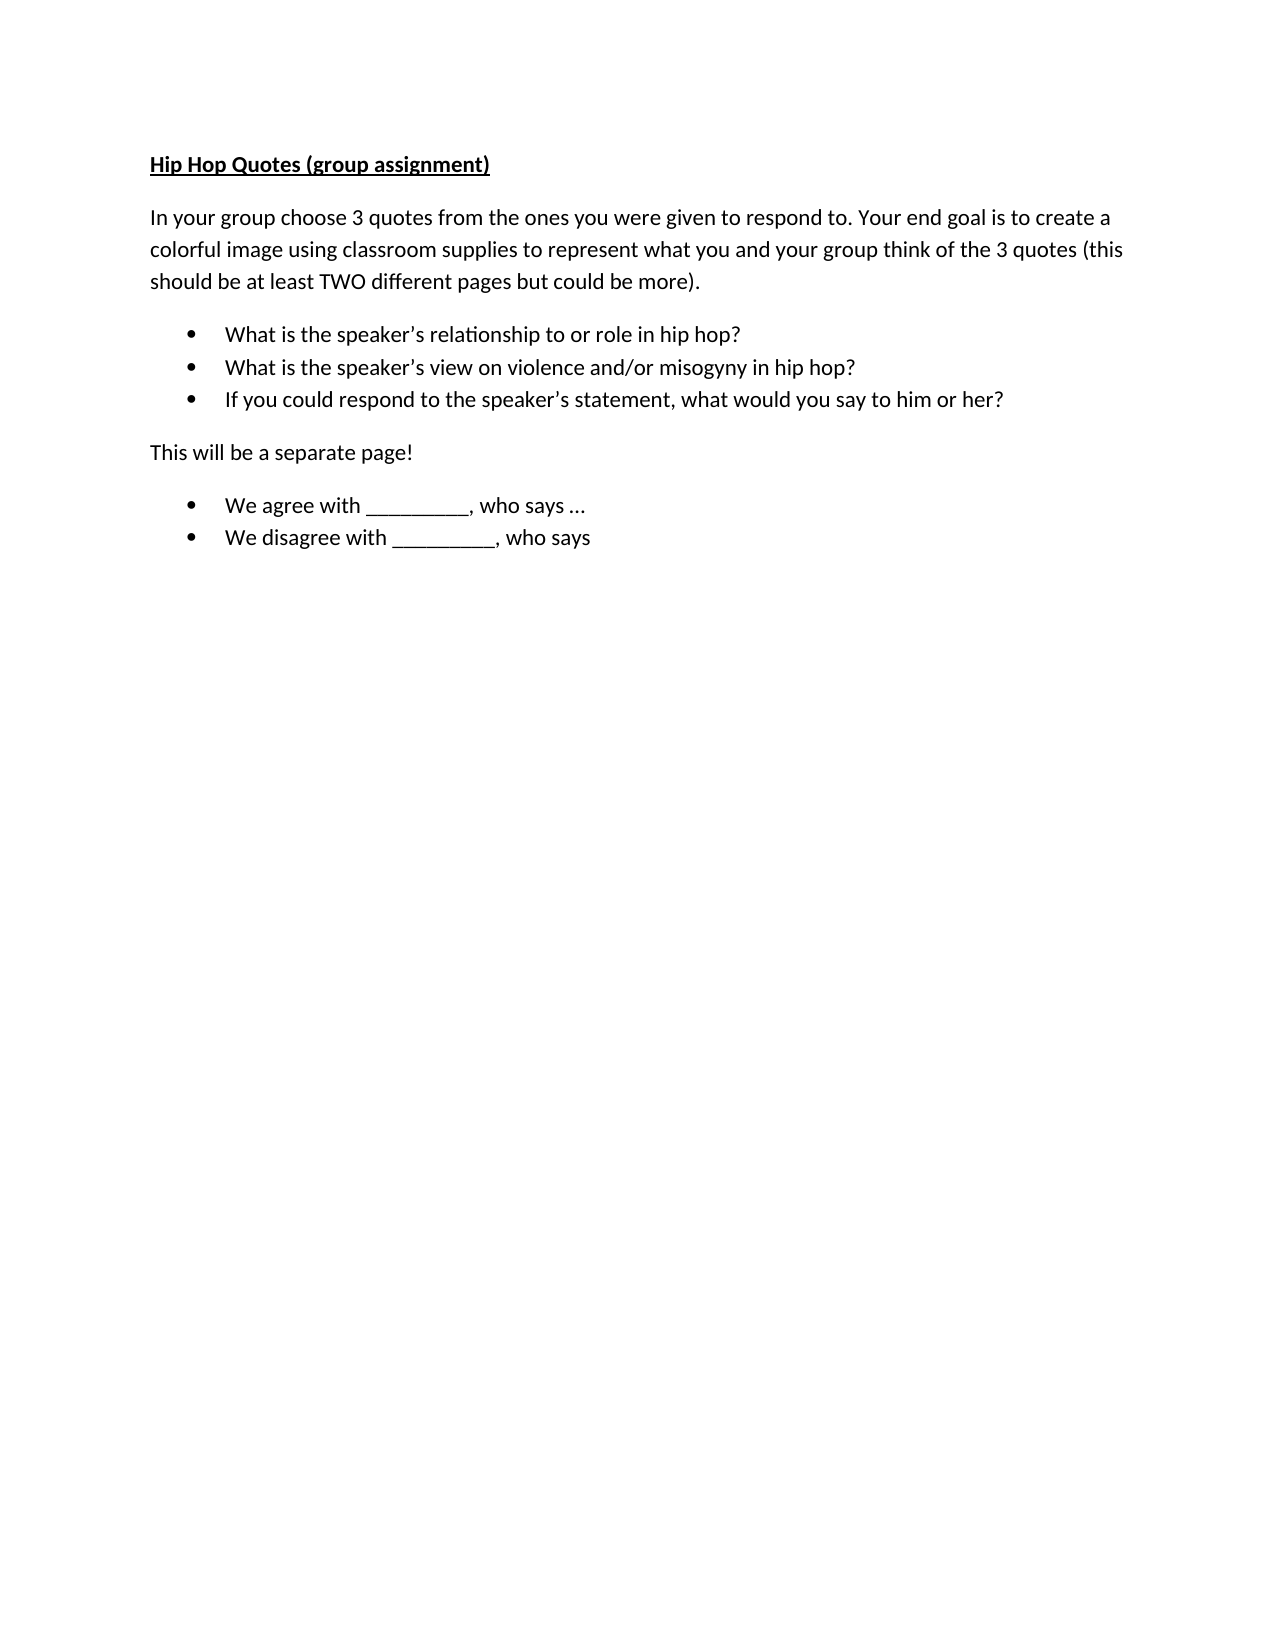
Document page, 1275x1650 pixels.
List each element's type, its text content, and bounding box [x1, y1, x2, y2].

text Hip Hop Quotes (group assignment) [150, 150, 1125, 178]
list What is the speaker’s view on violence and/or misogyny in hip hop? [187, 353, 1125, 381]
text In your group choose 3 quotes from the ones you were given to respond to. Your end goal is to create a colorful image using classroom supplies to represent what you and your group think of the 3 quotes (this should be at least TWO different pages but could be more). [150, 203, 1125, 295]
text This will be a separate page! [150, 438, 1125, 466]
list What is the speaker’s relationship to or role in hip hop? [187, 320, 1125, 348]
list If you could respond to the speaker’s statement, what would you say to him or her? [187, 385, 1125, 413]
list We agree with _________, who says … [187, 491, 1125, 519]
list We disagree with _________, who says [187, 523, 1125, 551]
